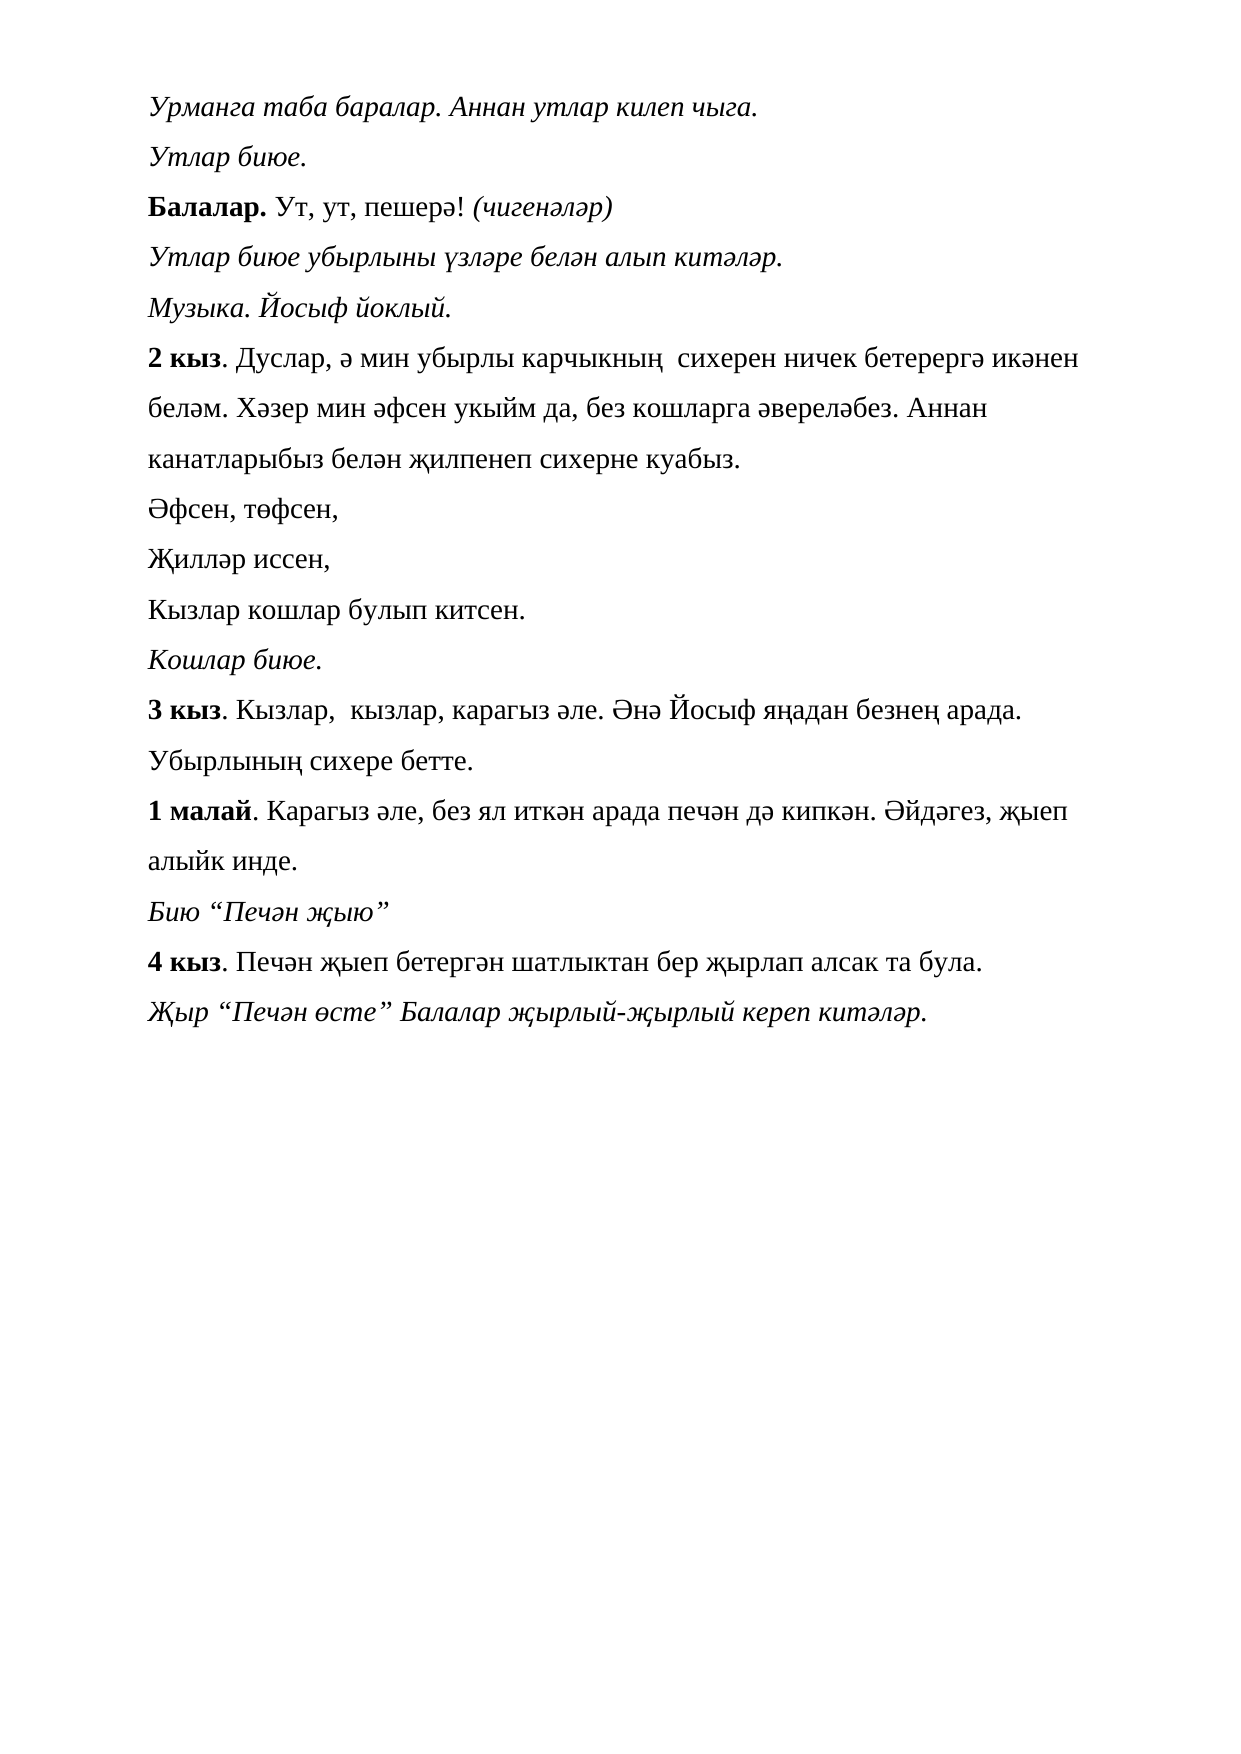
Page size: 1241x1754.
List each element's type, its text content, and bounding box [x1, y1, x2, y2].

text Утлар биюе. [148, 139, 1152, 172]
text 1 малай. Карагыз әле, без ял иткән арада печән дә кипкән. Әйдәгез, җыеп алыйк инде. [148, 793, 1152, 877]
text Урманга таба баралар. Аннан утлар килеп чыга. [148, 89, 1152, 122]
text Әфсен, төфсен, [148, 491, 1152, 525]
text Җилләр иссен, [148, 541, 1152, 575]
text 2 кыз. Дуслар, ә мин убырлы карчыкның сихерен ничек бетерергә икәнен беләм. Хәзер мин әфсен укыйм да, без кошларга әвереләбез. Аннан канатларыбыз белән җилпенеп сихерне куабыз. [148, 340, 1152, 474]
text Җыр “Печән өсте” Балалар җырлый-җырлый кереп китәләр. [148, 994, 1152, 1028]
text 4 кыз. Печән җыеп бетергән шатлыктан бер җырлап алсак та була. [148, 944, 1152, 977]
text Утлар биюе убырлыны үзләре белән алып китәләр. [148, 239, 1152, 273]
text Кошлар биюе. [148, 642, 1152, 676]
text 3 кыз. Кызлар, кызлар, карагыз әле. Әнә Йосыф яңадан безнең арада. Убырлының сихере бетте. [148, 692, 1152, 776]
text Балалар. Ут, ут, пешерә! (чигенәләр) [148, 189, 1152, 223]
text Бию “Печән җыю” [148, 894, 1152, 927]
text Кызлар кошлар булып китсен. [148, 592, 1152, 625]
text Музыка. Йосыф йоклый. [148, 290, 1152, 323]
